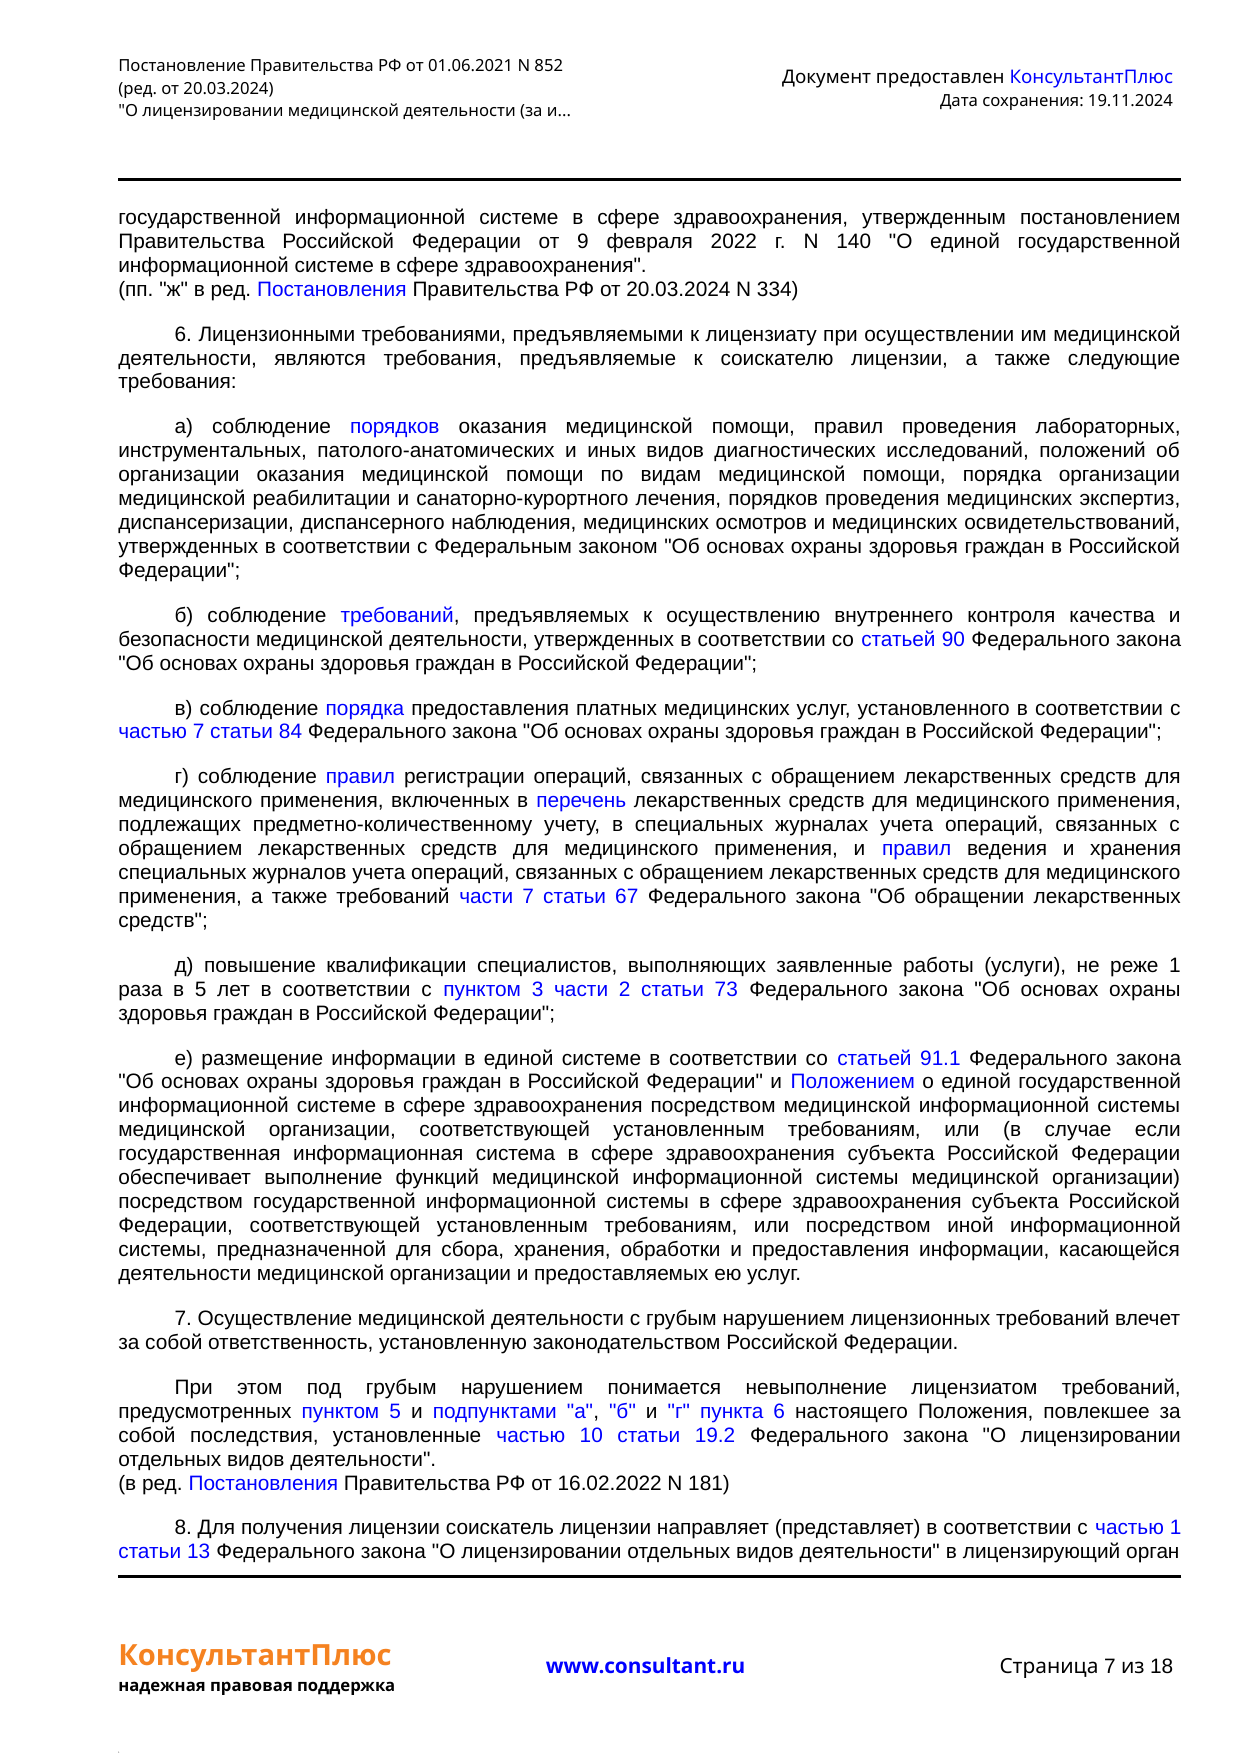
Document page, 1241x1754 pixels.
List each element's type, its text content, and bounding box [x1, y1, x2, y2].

text в) соблюдение порядка предоставления платных медицинских услуг, установленного в соответствии с частью 7 статьи 84 Федерального закона "Об основах охраны здоровья граждан в Российской Федерации"; [118, 695, 1181, 743]
text б) соблюдение требований, предъявляемых к осуществлению внутреннего контроля качества и безопасности медицинской деятельности, утвержденных в соответствии со статьей 90 Федерального закона "Об основах охраны здоровья граждан в Российской Федерации"; [118, 603, 1181, 674]
text 7. Осуществление медицинской деятельности с грубым нарушением лицензионных требований влечет за собой ответственность, установленную законодательством Российской Федерации. [118, 1306, 1181, 1354]
text е) размещение информации в единой системе в соответствии со статьей 91.1 Федерального закона "Об основах охраны здоровья граждан в Российской Федерации" и Положением о единой государственной информационной системе в сфере здравоохранения посредством медицинской информационной системы медицинской организации, соответствующей установленным требованиям, или (в случае если государственная информационная система в сфере здравоохранения субъекта Российской Федерации обеспечивает выполнение функций медицинской информационной системы медицинской организации) посредством государственной информационной системы в сфере здравоохранения субъекта Российской Федерации, соответствующей установленным требованиям, или посредством иной информационной системы, предназначенной для сбора, хранения, обработки и предоставления информации, касающейся деятельности медицинской организации и предоставляемых ею услуг. [118, 1045, 1181, 1285]
text г) соблюдение правил регистрации операций, связанных с обращением лекарственных средств для медицинского применения, включенных в перечень лекарственных средств для медицинского применения, подлежащих предметно-количественному учету, в специальных журналах учета операций, связанных с обращением лекарственных средств для медицинского применения, и правил ведения и хранения специальных журналов учета операций, связанных с обращением лекарственных средств для медицинского применения, а также требований части 7 статьи 67 Федерального закона "Об обращении лекарственных средств"; [118, 764, 1181, 932]
text При этом под грубым нарушением понимается невыполнение лицензиатом требований, предусмотренных пунктом 5 и подпунктами "а", "б" и "г" пункта 6 настоящего Положения, повлекшее за собой последствия, установленные частью 10 статьи 19.2 Федерального закона "О лицензировании отдельных видов деятельности". [118, 1374, 1181, 1470]
text (пп. "ж" в ред. Постановления Правительства РФ от 20.03.2024 N 334) [118, 277, 1181, 301]
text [118, 205, 1181, 277]
text а) соблюдение порядков оказания медицинской помощи, правил проведения лабораторных, инструментальных, патолого-анатомических и иных видов диагностических исследований, положений об организации оказания медицинской помощи по видам медицинской помощи, порядка организации медицинской реабилитации и санаторно-курортного лечения, порядков проведения медицинских экспертиз, диспансеризации, диспансерного наблюдения, медицинских осмотров и медицинских освидетельствований, утвержденных в соответствии с Федеральным законом "Об основах охраны здоровья граждан в Российской Федерации"; [118, 414, 1181, 582]
text (в ред. Постановления Правительства РФ от 16.02.2022 N 181) [118, 1470, 1181, 1494]
text д) повышение квалификации специалистов, выполняющих заявленные работы (услуги), не реже 1 раза в 5 лет в соответствии с пунктом 3 части 2 статьи 73 Федерального закона "Об основах охраны здоровья граждан в Российской Федерации"; [118, 953, 1181, 1024]
text 6. Лицензионными требованиями, предъявляемыми к лицензиату при осуществлении им медицинской деятельности, являются требования, предъявляемые к соискателю лицензии, а также следующие требования: [118, 321, 1181, 393]
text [118, 1515, 1181, 1563]
